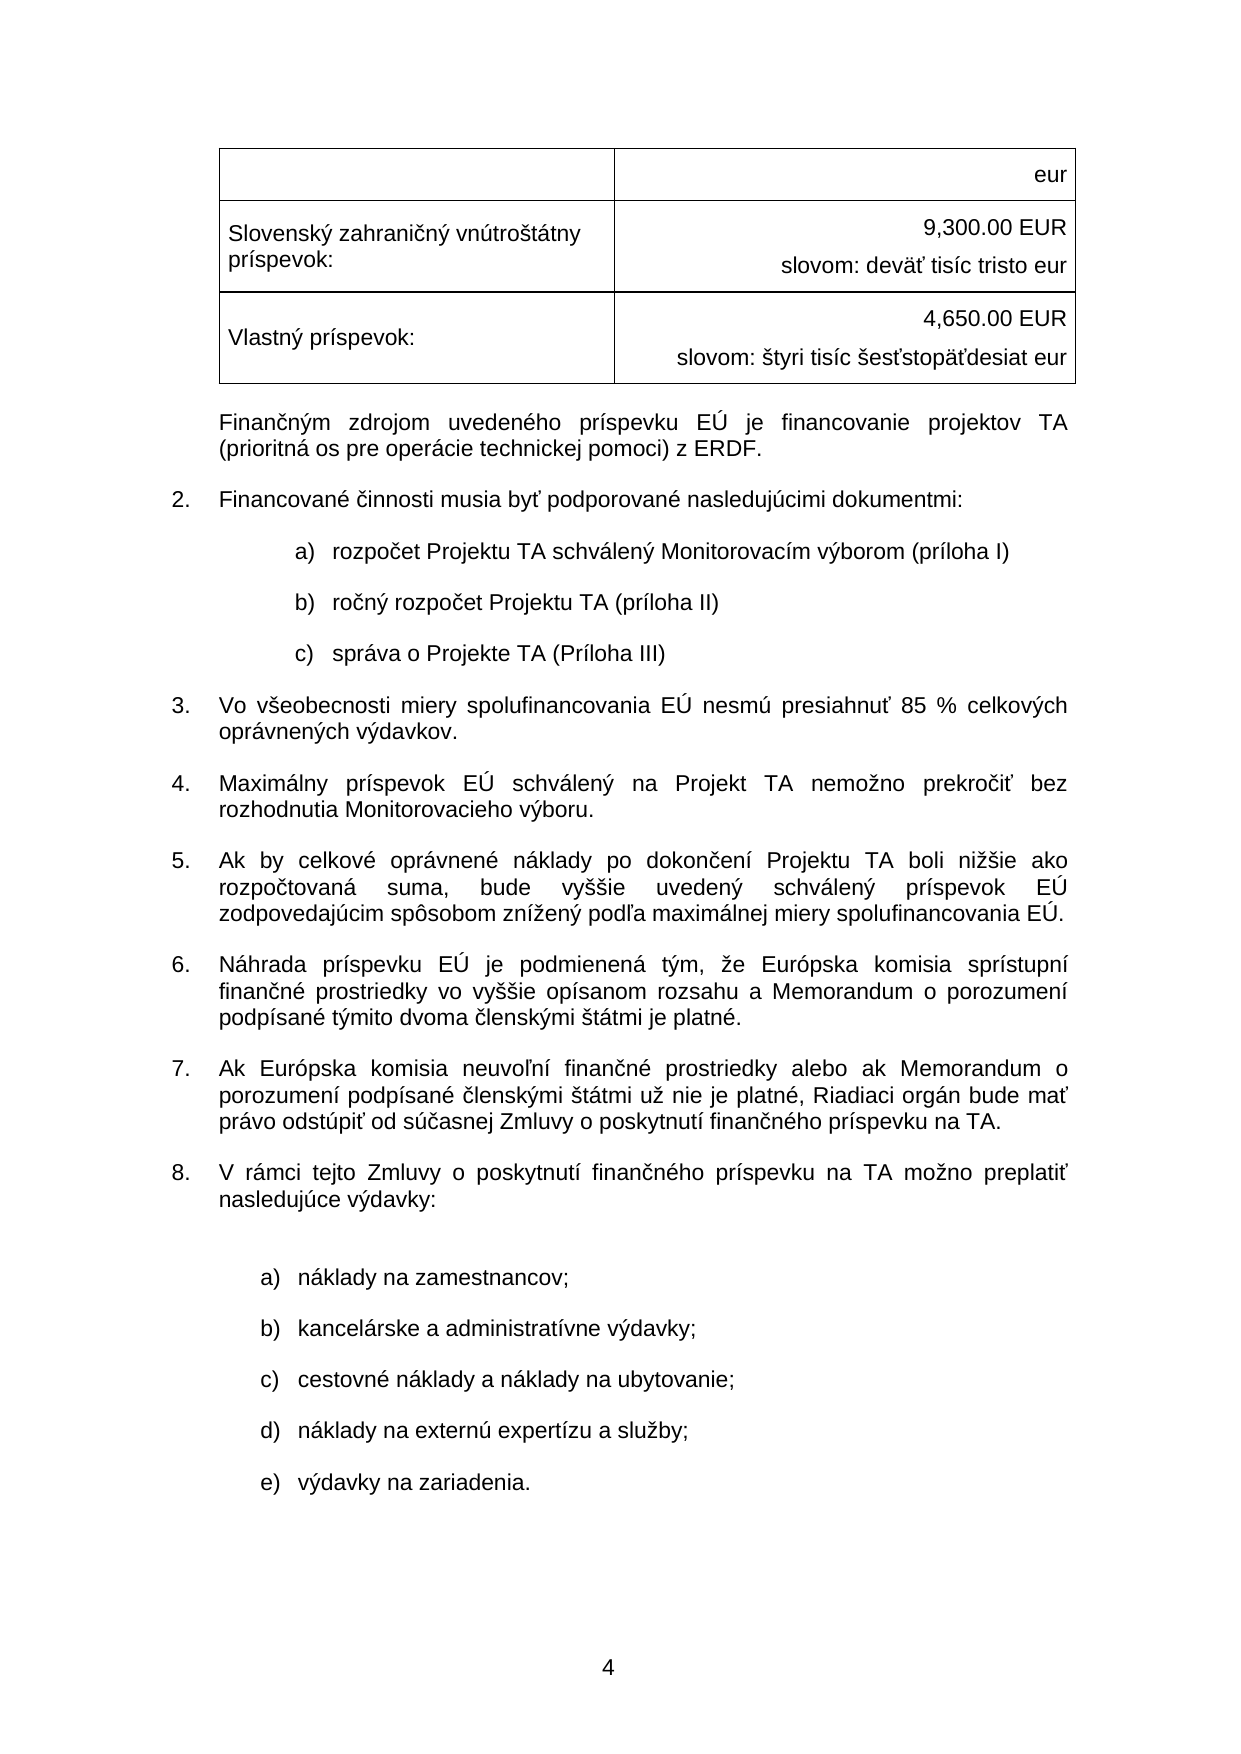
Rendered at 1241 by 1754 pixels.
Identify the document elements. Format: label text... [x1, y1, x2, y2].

table_cell 4,650.00 EUR slovom: štyri tisíc šesťstopäťdesiat eur [615, 293, 1075, 383]
list správa o Projekte TA (Príloha III) [294, 640, 1069, 667]
text Ak by celkové oprávnené náklady po dokončení Projektu TA boli nižšie ako rozpočtovaná suma, bude vyššie uvedený schválený príspevok EÚ zodpovedajúcim spôsobom znížený podľa maximálnej miery spolufinancovania EÚ. [171, 847, 1069, 926]
list kancelárske a administratívne výdavky; [260, 1315, 1069, 1341]
text Financované činnosti musia byť podporované nasledujúcimi dokumentmi: [171, 486, 1069, 513]
list výdavky na zariadenia. [260, 1469, 1069, 1495]
text Vo všeobecnosti miery spolufinancovania EÚ nesmú presiahnuť 85 % celkových oprávnených výdavkov. [171, 692, 1069, 744]
text Náhrada príspevku EÚ je podmienená tým, že Európska komisia sprístupní finančné prostriedky vo vyššie opísanom rozsahu a Memorandum o porozumení podpísané týmito dvoma členskými štátmi je platné. [171, 951, 1069, 1030]
list náklady na zamestnancov; [260, 1263, 1069, 1290]
text Ak Európska komisia neuvoľní finančné prostriedky alebo ak Memorandum o porozumení podpísané členskými štátmi už nie je platné, Riadiaci orgán bude mať právo odstúpiť od súčasnej Zmluvy o poskytnutí finančného príspevku na TA. [171, 1055, 1069, 1134]
list ročný rozpočet Projektu TA (príloha II) [294, 589, 1069, 615]
list Finančným zdrojom uvedeného príspevku EÚ je financovanie projektov TA (prioritná os pre operácie technickej pomoci) z ERDF. [219, 409, 1069, 461]
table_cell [220, 149, 614, 200]
table_cell 9,300.00 EUR slovom: deväť tisíc tristo eur [615, 201, 1075, 291]
list cestovné náklady a náklady na ubytovanie; [260, 1366, 1069, 1392]
text V rámci tejto Zmluvy o poskytnutí finančného príspevku na TA možno preplatiť nasledujúce výdavky: [171, 1159, 1069, 1212]
text Maximálny príspevok EÚ schválený na Projekt TA nemožno prekročiť bez rozhodnutia Monitorovacieho výboru. [171, 769, 1069, 822]
table_cell Slovenský zahraničný vnútroštátny príspevok: [220, 201, 614, 291]
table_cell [615, 149, 1075, 200]
table_cell Vlastný príspevok: [220, 293, 614, 383]
list náklady na externú expertízu a služby; [260, 1417, 1069, 1444]
list rozpočet Projektu TA schválený Monitorovacím výborom (príloha I) [294, 538, 1069, 564]
